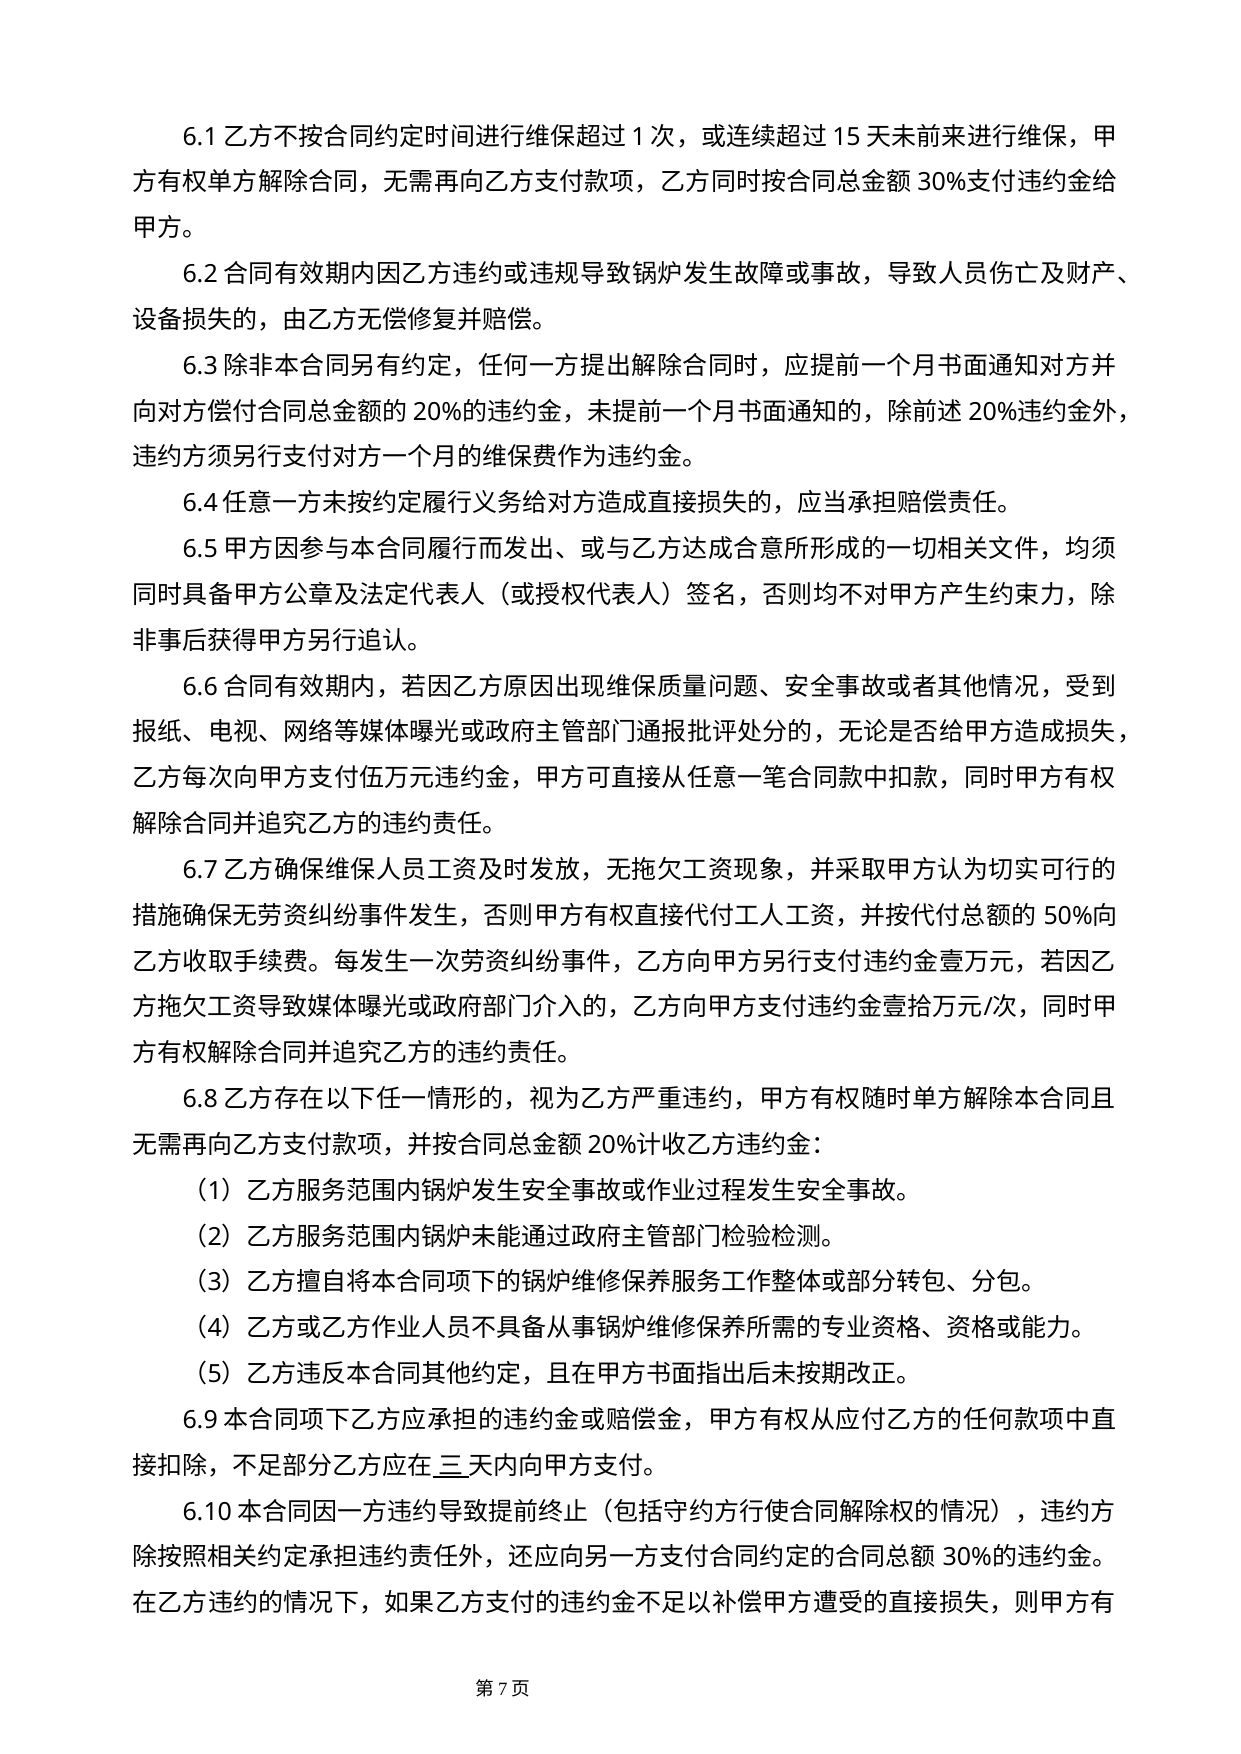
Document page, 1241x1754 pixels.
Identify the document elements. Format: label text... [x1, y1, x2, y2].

text 6.5甲方因参与本合同履行而发出、或与乙方达成合意所形成的一切相关文件，均须同时具备甲方公章及法定代表人（或授权代表人）签名，否则均不对甲方产生约束力，除非事后获得甲方另行追认。 [132, 521, 1118, 658]
text （3）乙方擅自将本合同项下的锅炉维修保养服务工作整体或部分转包、分包。 [132, 1254, 1118, 1300]
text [132, 1483, 1118, 1621]
text 6.2合同有效期内因乙方违约或违规导致锅炉发生故障或事故，导致人员伤亡及财产、设备损失的，由乙方无偿修复并赔偿。 [132, 246, 1118, 337]
text 6.9本合同项下乙方应承担的违约金或赔偿金，甲方有权从应付乙方的任何款项中直接扣除，不足部分乙方应在 三 天内向甲方支付。 [132, 1392, 1118, 1483]
text 6.7乙方确保维保人员工资及时发放，无拖欠工资现象，并采取甲方认为切实可行的措施确保无劳资纠纷事件发生，否则甲方有权直接代付工人工资，并按代付总额的50%向乙方收取手续费。每发生一次劳资纠纷事件，乙方向甲方另行支付违约金壹万元，若因乙方拖欠工资导致媒体曝光或政府部门介入的，乙方向甲方支付违约金壹拾万元/次，同时甲方有权解除合同并追究乙方的违约责任。 [132, 842, 1118, 1071]
text 6.4任意一方未按约定履行义务给对方造成直接损失的，应当承担赔偿责任。 [132, 475, 1118, 521]
text 6.3除非本合同另有约定，任何一方提出解除合同时，应提前一个月书面通知对方并向对方偿付合同总金额的20%的违约金，未提前一个月书面通知的，除前述20%违约金外，违约方须另行支付对方一个月的维保费作为违约金。 [132, 337, 1118, 475]
text 6.6合同有效期内，若因乙方原因出现维保质量问题、安全事故或者其他情况，受到报纸、电视、网络等媒体曝光或政府主管部门通报批评处分的，无论是否给甲方造成损失，乙方每次向甲方支付伍万元违约金，甲方可直接从任意一笔合同款中扣款，同时甲方有权解除合同并追究乙方的违约责任。 [132, 658, 1118, 842]
text 6.8乙方存在以下任一情形的，视为乙方严重违约，甲方有权随时单方解除本合同且无需再向乙方支付款项，并按合同总金额20%计收乙方违约金： [132, 1071, 1118, 1162]
text （2）乙方服务范围内锅炉未能通过政府主管部门检验检测。 [132, 1208, 1118, 1254]
text （4）乙方或乙方作业人员不具备从事锅炉维修保养所需的专业资格、资格或能力。 [132, 1300, 1118, 1346]
text （5）乙方违反本合同其他约定，且在甲方书面指出后未按期改正。 [132, 1346, 1118, 1392]
text （1）乙方服务范围内锅炉发生安全事故或作业过程发生安全事故。 [132, 1162, 1118, 1208]
text 6.1乙方不按合同约定时间进行维保超过1次，或连续超过15天未前来进行维保，甲方有权单方解除合同，无需再向乙方支付款项，乙方同时按合同总金额30%支付违约金给甲方。 [132, 108, 1118, 246]
